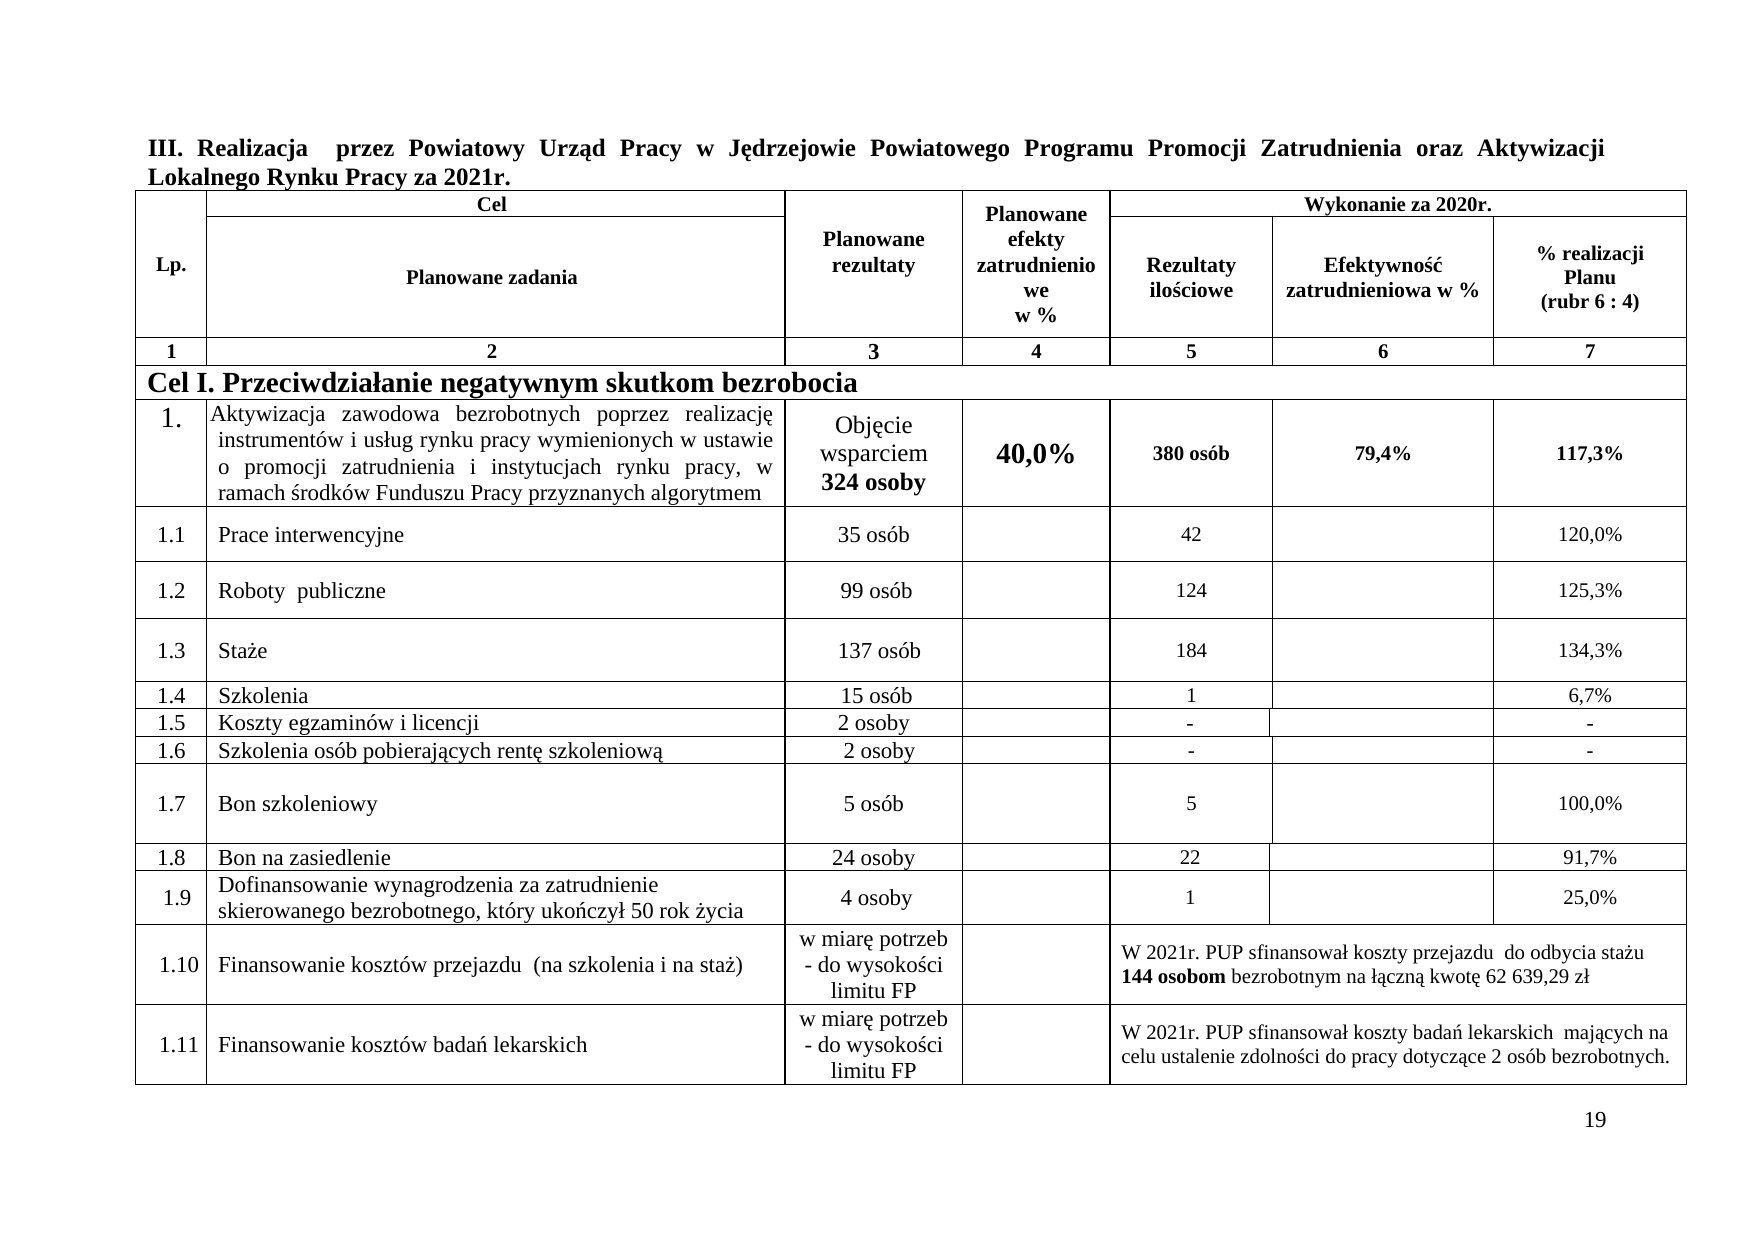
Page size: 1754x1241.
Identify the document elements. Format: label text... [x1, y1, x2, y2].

table_header Wykonanie za 2020r. [1111, 191, 1686, 216]
table_cell 1.2 [136, 562, 206, 618]
table_cell [1273, 737, 1493, 763]
table_cell 134,3% [1494, 619, 1686, 681]
table_cell 117,3% [1494, 400, 1686, 506]
table_cell [963, 844, 1109, 870]
table_cell 1. [136, 400, 206, 506]
table_cell [1270, 871, 1493, 924]
table_cell 1.8 [136, 844, 206, 870]
table_cell 6,7% [1494, 682, 1686, 708]
table_cell Planowane zadania [207, 217, 784, 337]
table_cell [963, 764, 1109, 843]
table_cell [963, 871, 1109, 924]
table_cell 79,4% [1273, 400, 1493, 506]
table_cell 2 osoby [786, 737, 962, 763]
table_cell Efektywność zatrudnieniowa w % [1273, 217, 1493, 337]
table_cell Roboty publiczne [207, 562, 784, 618]
table_cell w miarę potrzeb - do wysokości limitu FP [786, 925, 962, 1004]
table_cell 3 [786, 338, 962, 364]
table_cell 1.11 [136, 1005, 206, 1084]
table_header Cel [207, 191, 784, 216]
table_cell 125,3% [1494, 562, 1686, 618]
table_cell 2 [207, 338, 784, 364]
table_cell 4 osoby [786, 871, 962, 924]
table_cell Dofinansowanie wynagrodzenia za zatrudnienie skierowanego bezrobotnego, który ukończył 50 rok życia [207, 871, 784, 924]
table_cell 124 [1111, 562, 1272, 618]
table_cell 25,0% [1494, 871, 1686, 924]
table_cell Aktywizacja zawodowa bezrobotnych poprzez realizację instrumentów i usług rynku pracy wymienionych w ustawie o promocji zatrudnienia i instytucjach rynku pracy, w ramach środków Funduszu Pracy przyznanych algorytmem [207, 400, 784, 506]
table_cell 184 [1111, 619, 1272, 681]
table_cell W 2021r. PUP sfinansował koszty przejazdu do odbycia stażu 144 osobom bezrobotnym na łączną kwotę 62 639,29 zł [1111, 925, 1686, 1004]
table_cell % realizacji Planu (rubr 6 : 4) [1494, 217, 1686, 337]
table_cell [1273, 619, 1493, 681]
table_cell [963, 619, 1109, 681]
table_cell [963, 709, 1109, 736]
table_cell 99 osób [786, 562, 962, 618]
table_cell 1.10 [136, 925, 206, 1004]
table_cell Prace interwencyjne [207, 507, 784, 561]
table_cell 7 [1494, 338, 1686, 364]
table_cell Finansowanie kosztów badań lekarskich [207, 1005, 784, 1084]
table_cell 5 [1111, 764, 1272, 843]
table_cell - [1111, 709, 1269, 736]
table_cell Rezultaty ilościowe [1111, 217, 1272, 337]
table_cell Koszty egzaminów i licencji [207, 709, 784, 736]
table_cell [786, 1005, 962, 1084]
table_cell [963, 925, 1109, 1004]
table_cell [1270, 709, 1493, 736]
table_cell [963, 682, 1109, 708]
table_cell - [1111, 737, 1272, 763]
table_cell 6 [1273, 338, 1493, 364]
table_cell Bon na zasiedlenie [207, 844, 784, 870]
table_cell 1.7 [136, 764, 206, 843]
table_cell [1270, 844, 1493, 870]
table_cell [963, 507, 1109, 561]
table_cell 1.5 [136, 709, 206, 736]
table_cell 91,7% [1494, 844, 1686, 870]
table_cell 1.9 [136, 871, 206, 924]
table_cell 1.6 [136, 737, 206, 763]
table_cell Objęcie wsparciem 324 osoby [786, 400, 962, 506]
table_header Planowane rezultaty [786, 191, 962, 337]
table_cell 1 [1111, 871, 1269, 924]
table_cell W 2021r. PUP sfinansował koszty badań lekarskich mających na celu ustalenie zdolności do pracy dotyczące 2 osób bezrobotnych. [1111, 1005, 1686, 1084]
table_cell 5 [1111, 338, 1272, 364]
table_cell 35 osób [786, 507, 962, 561]
table_cell 1 [136, 338, 206, 364]
table_cell 24 osoby [786, 844, 962, 870]
table_cell Bon szkoleniowy [207, 764, 784, 843]
table_cell 42 [1111, 507, 1272, 561]
table_cell 137 osób [786, 619, 962, 681]
table_cell - [1494, 737, 1686, 763]
table_cell [1273, 562, 1493, 618]
table_cell Finansowanie kosztów przejazdu (na szkolenia i na staż) [207, 925, 784, 1004]
table_cell 1.4 [136, 682, 206, 708]
table_cell [1273, 507, 1493, 561]
table_cell 380 osób [1111, 400, 1272, 506]
table_cell [1273, 764, 1493, 843]
table_cell 2 osoby [786, 709, 962, 736]
table_cell 15 osób [786, 682, 962, 708]
text III. Realizacja przez Powiatowy Urząd Pracy w Jędrzejowie Powiatowego Programu Promocji Zatrudnienia oraz Aktywizacji Lokalnego Rynku Pracy za 2021r. [148, 133, 1606, 190]
table_cell 22 [1111, 844, 1269, 870]
table_cell Cel I. Przeciwdziałanie negatywnym skutkom bezrobocia [136, 366, 1686, 399]
table_header Planowane efekty zatrudnieniowe w % [963, 191, 1109, 337]
table_cell [963, 737, 1109, 763]
table_cell [1273, 682, 1493, 708]
table_cell 1.3 [136, 619, 206, 681]
table_cell Szkolenia [207, 682, 784, 708]
table_cell 4 [963, 338, 1109, 364]
table_cell Staże [207, 619, 784, 681]
table_header Lp. [136, 191, 206, 337]
table_cell - [1494, 709, 1686, 736]
table_cell Szkolenia osób pobierających rentę szkoleniową [207, 737, 784, 763]
table_cell 1 [1111, 682, 1272, 708]
table_cell 1.1 [136, 507, 206, 561]
table_cell [963, 562, 1109, 618]
table_cell 120,0% [1494, 507, 1686, 561]
table_cell [963, 1005, 1109, 1084]
table_cell 40,0% [963, 400, 1109, 506]
table_cell 100,0% [1494, 764, 1686, 843]
table_cell 5 osób [786, 764, 962, 843]
